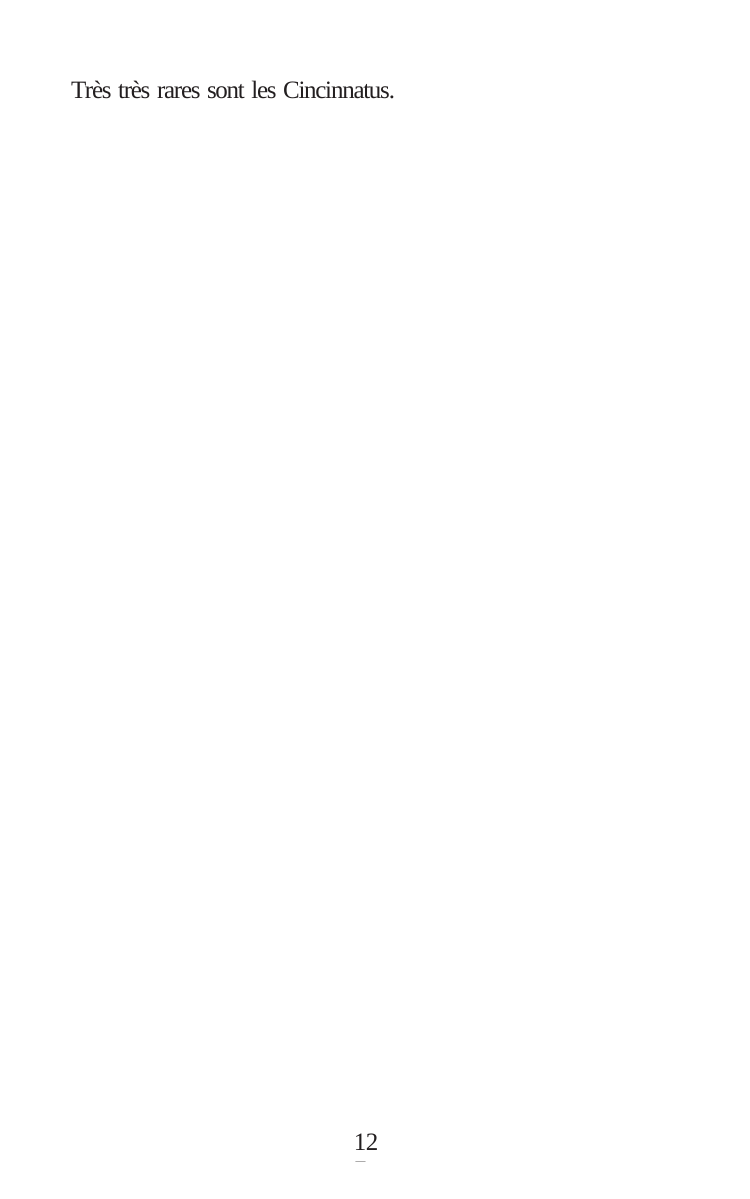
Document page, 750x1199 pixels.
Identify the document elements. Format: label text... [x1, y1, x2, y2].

text Très très rares sont les Cincinnatus. [71, 75, 712, 104]
